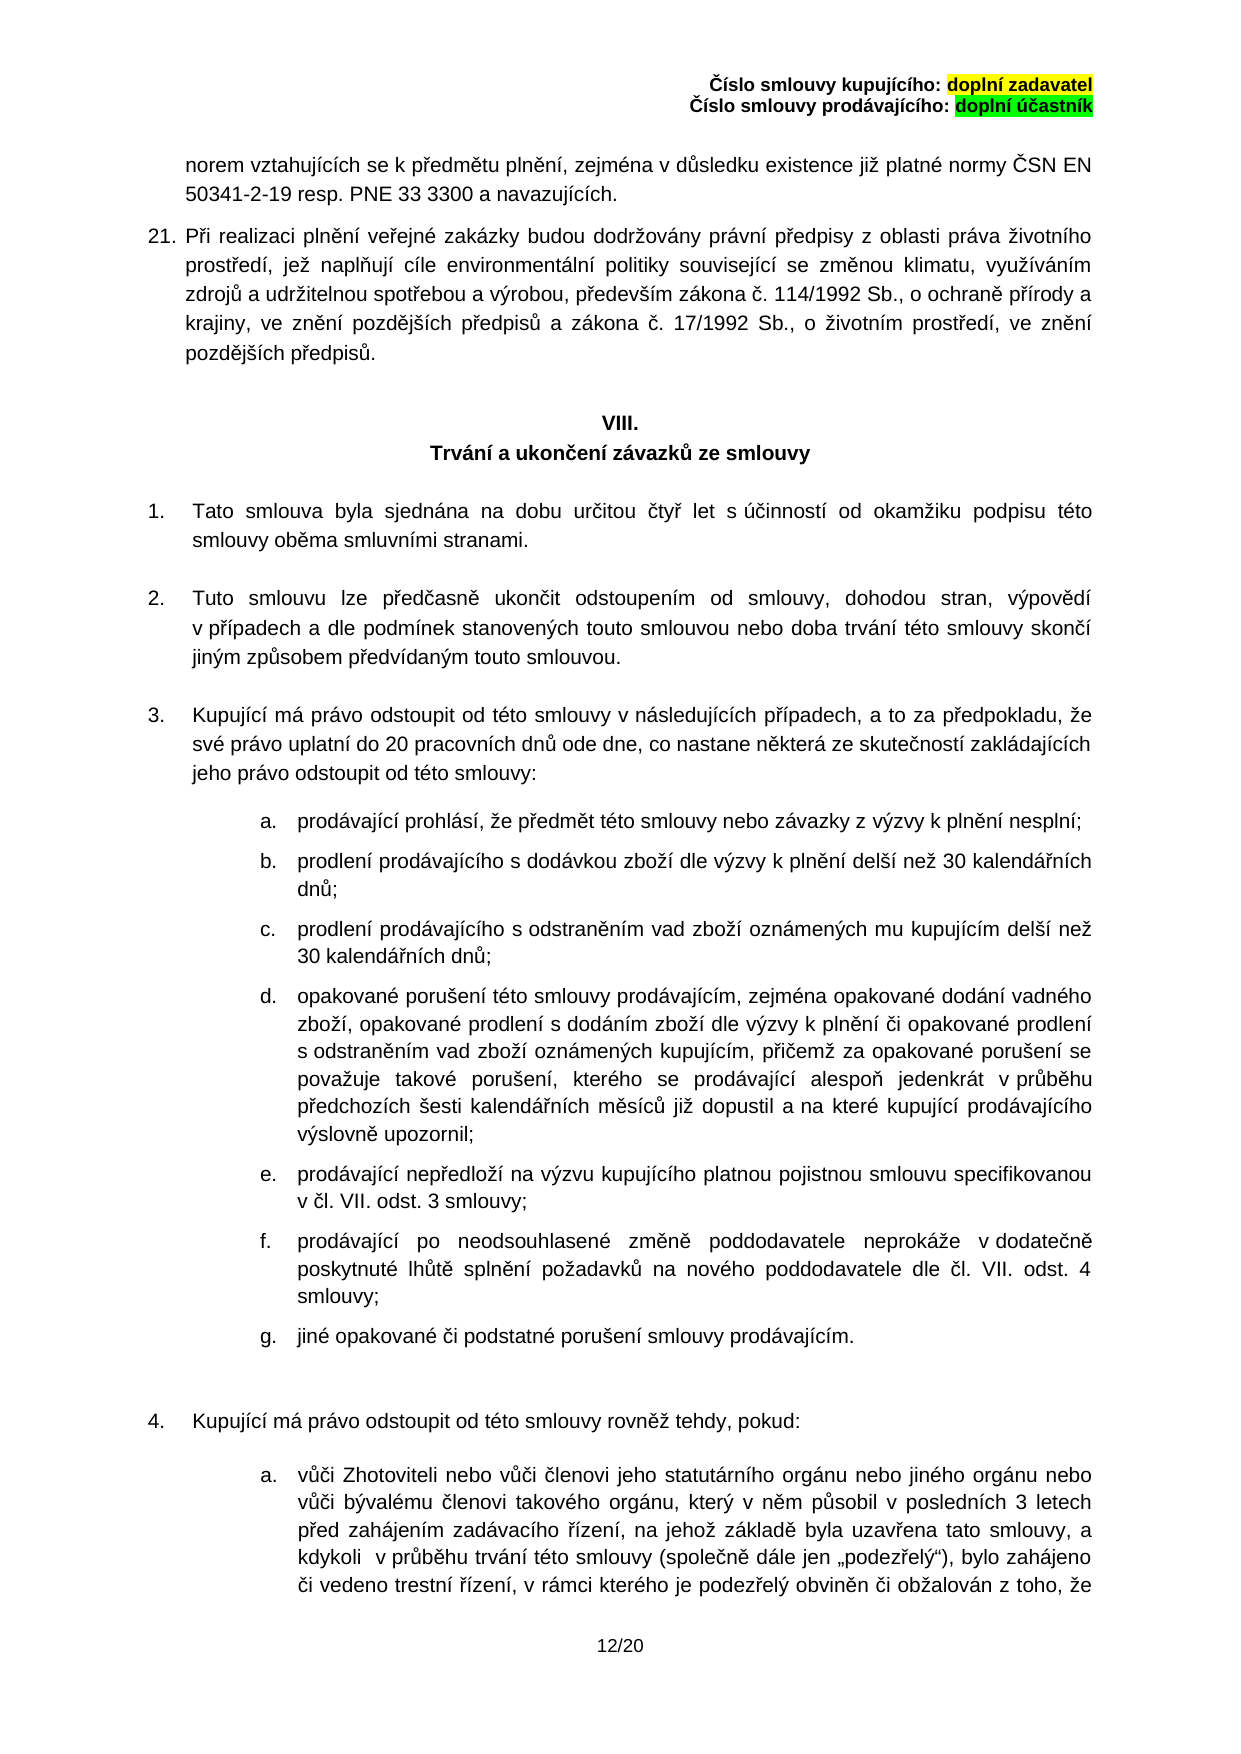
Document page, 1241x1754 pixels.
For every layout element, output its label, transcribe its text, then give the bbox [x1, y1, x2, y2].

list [260, 1462, 1093, 1596]
list prodávající prohlásí, že předmět této smlouvy nebo závazky z výzvy k plnění nesplní; [260, 809, 1093, 833]
list prodlení prodávajícího s odstraněním vad zboží oznámených mu kupujícím delší než 30 kalendářních dnů; [260, 917, 1093, 968]
list opakované porušení této smlouvy prodávajícím, zejména opakované dodání vadného zboží, opakované prodlení s dodáním zboží dle výzvy k plnění či opakované prodlení s odstraněním vad zboží oznámených kupujícím, přičemž za opakované porušení se považuje takové porušení, kterého se prodávající alespoň jedenkrát v průběhu předchozích šesti kalendářních měsíců již dopustil a na které kupující prodávajícího výslovně upozornil; [260, 984, 1093, 1146]
list prodlení prodávajícího s dodávkou zboží dle výzvy k plnění delší než 30 kalendářních dnů; [260, 849, 1093, 901]
list Tuto smlouvu lze předčasně ukončit odstoupením od smlouvy, dohodou stran, výpovědí v případech a dle podmínek stanovených touto smlouvou nebo doba trvání této smlouvy skončí jiným způsobem předvídaným touto smlouvou. [148, 581, 1093, 668]
list Kupující má právo odstoupit od této smlouvy rovněž tehdy, pokud: [148, 1404, 1093, 1433]
list prodávající po neodsouhlasené změně poddodavatele neprokáže v dodatečně poskytnuté lhůtě splnění požadavků na nového poddodavatele dle čl. VII. odst. 4 smlouvy; [260, 1229, 1093, 1308]
list Kupující má právo odstoupit od této smlouvy v následujících případech, a to za předpokladu, že své právo uplatní do 20 pracovních dnů ode dne, co nastane některá ze skutečností zakládajících jeho právo odstoupit od této smlouvy: [148, 698, 1093, 785]
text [148, 148, 1093, 206]
list jiné opakované či podstatné porušení smlouvy prodávajícím. [260, 1324, 1093, 1348]
text VIII. [148, 406, 1093, 435]
text Při realizaci plnění veřejné zakázky budou dodržovány právní předpisy z oblasti práva životního prostředí, jež naplňují cíle environmentální politiky související se změnou klimatu, využíváním zdrojů a udržitelnou spotřebou a výrobou, především zákona č. 114/1992 Sb., o ochraně přírody a krajiny, ve znění pozdějších předpisů a zákona č. 17/1992 Sb., o životním prostředí, ve znění pozdějších předpisů. [148, 218, 1093, 364]
list Tato smlouva byla sjednána na dobu určitou čtyř let s účinností od okamžiku podpisu této smlouvy oběma smluvními stranami. [148, 493, 1093, 552]
text Trvání a ukončení závazků ze smlouvy [148, 435, 1093, 464]
list prodávající nepředloží na výzvu kupujícího platnou pojistnou smlouvu specifikovanou v čl. VII. odst. 3 smlouvy; [260, 1162, 1093, 1213]
